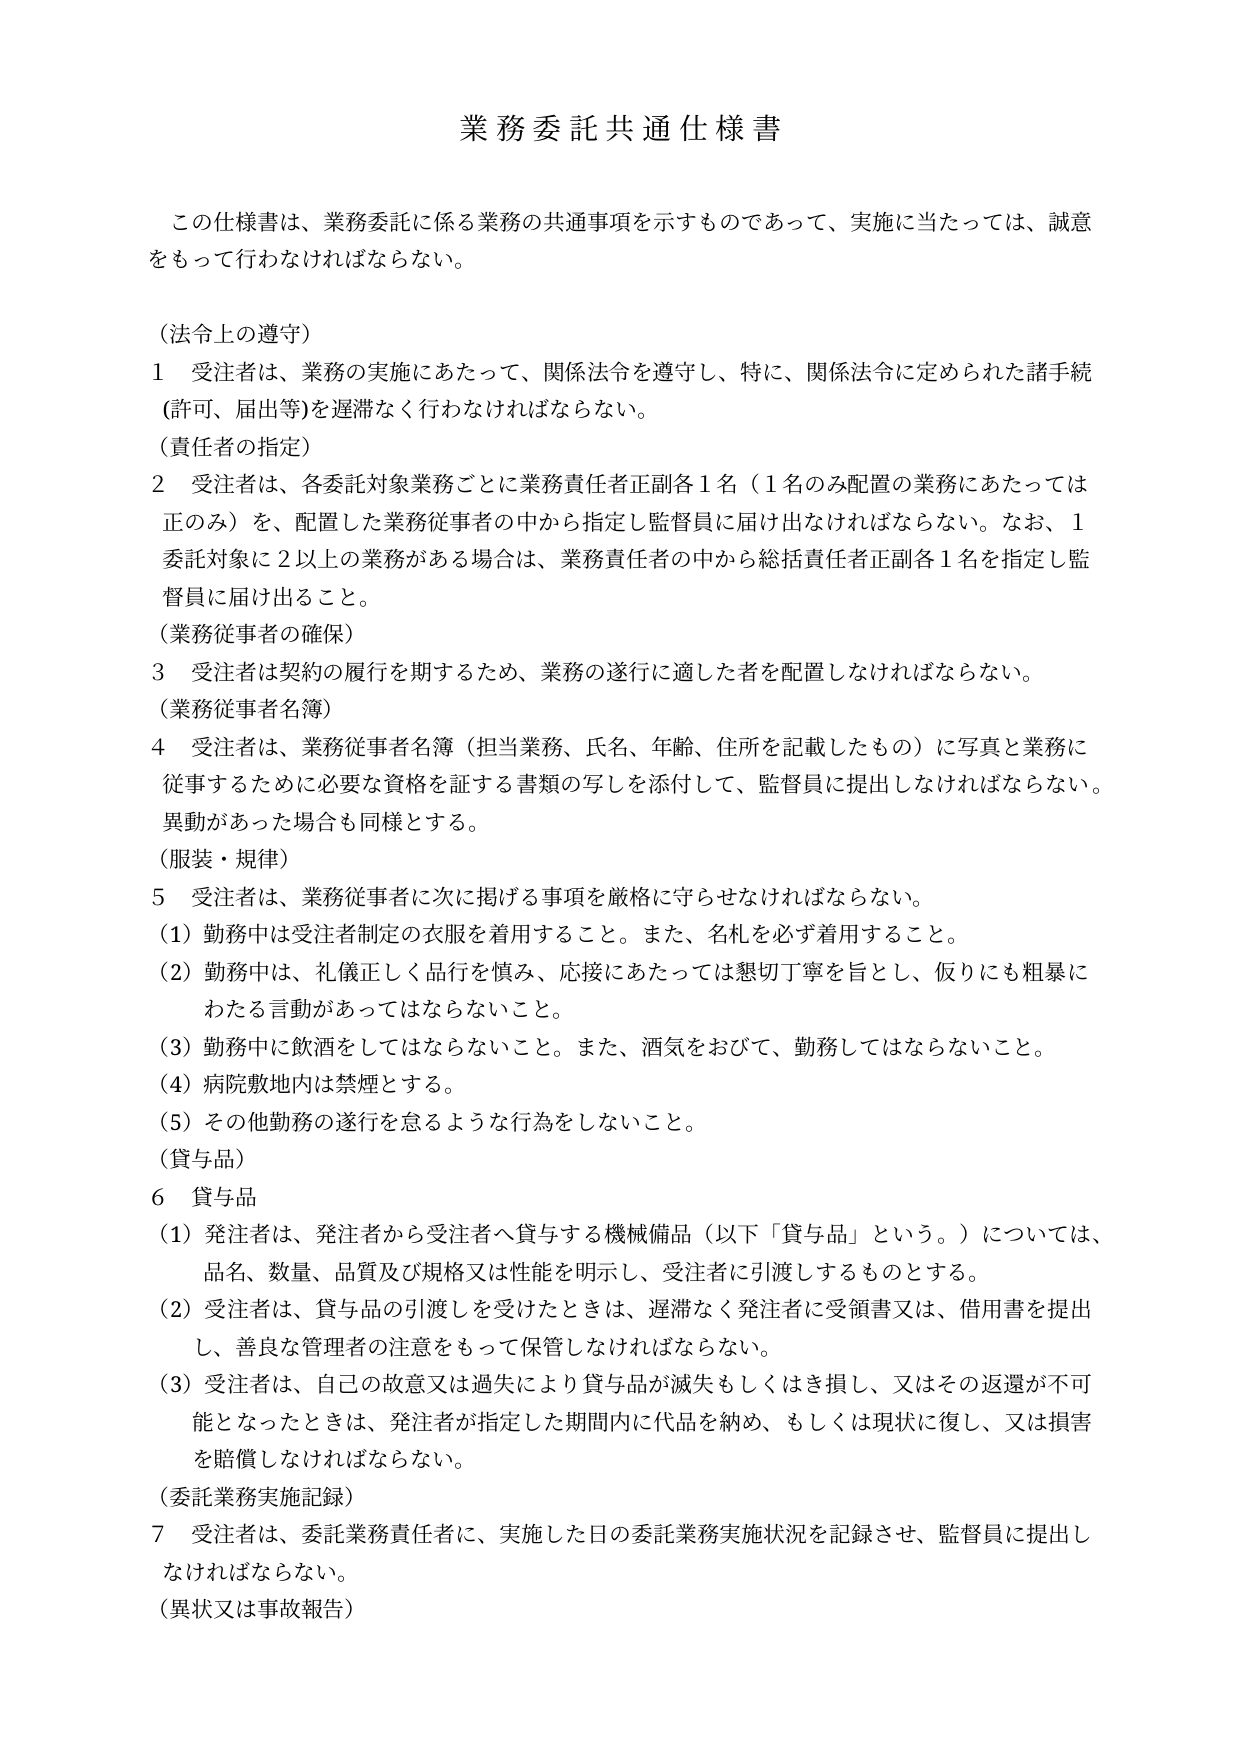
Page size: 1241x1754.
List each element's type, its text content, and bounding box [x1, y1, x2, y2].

text （業務従事者名簿） [148, 689, 1092, 727]
text 業 務 委 託 共 通 仕 様 書 [148, 89, 1092, 164]
text （責任者の指定） [148, 427, 1092, 464]
text ４ 受注者は、業務従事者名簿（担当業務、氏名、年齢、住所を記載したもの）に写真と業務に従事するために必要な資格を証する書類の写しを添付して、監督員に提出しなければならない。異動があった場合も同様とする。 [148, 727, 1092, 839]
text （1）発注者は、発注者から受注者へ貸与する機械備品（以下「貸与品」という。）については、品名、数量、品質及び規格又は性能を明示し、受注者に引渡しするものとする。 [148, 1214, 1092, 1289]
text （委託業務実施記録） [148, 1477, 1092, 1514]
text ７ 受注者は、委託業務責任者に、実施した日の委託業務実施状況を記録させ、監督員に提出しなければならない。 [148, 1514, 1092, 1589]
text （3）勤務中に飲酒をしてはならないこと。また、酒気をおびて、勤務してはならないこと。 [148, 1027, 1092, 1064]
text この仕様書は、業務委託に係る業務の共通事項を示すものであって、実施に当たっては、誠意をもって行わなければならない。 [148, 202, 1092, 277]
text （服装・規律） [148, 839, 1092, 877]
text （1）勤務中は受注者制定の衣服を着用すること。また、名札を必ず着用すること。 [148, 914, 1092, 952]
text （業務従事者の確保） [148, 614, 1092, 652]
text （2）勤務中は、礼儀正しく品行を慎み、応接にあたっては懇切丁寧を旨とし、仮りにも粗暴にわたる言動があってはならないこと。 [148, 952, 1092, 1027]
text （5）その他勤務の遂行を怠るような行為をしないこと。 [148, 1102, 1092, 1139]
text （貸与品） [148, 1139, 1092, 1177]
text （4）病院敷地内は禁煙とする。 [148, 1064, 1092, 1102]
text （異状又は事故報告） [148, 1589, 1092, 1627]
text （2）受注者は、貸与品の引渡しを受けたときは、遅滞なく発注者に受領書又は、借用書を提出し、善良な管理者の注意をもって保管しなければならない。 [148, 1289, 1092, 1364]
text ２ 受注者は、各委託対象業務ごとに業務責任者正副各１名（１名のみ配置の業務にあたっては正のみ）を、配置した業務従事者の中から指定し監督員に届け出なければならない。なお、１委託対象に２以上の業務がある場合は、業務責任者の中から総括責任者正副各１名を指定し監督員に届け出ること。 [148, 464, 1092, 614]
text ３ 受注者は契約の履行を期するため、業務の遂行に適した者を配置しなければならない。 [148, 652, 1092, 689]
text （法令上の遵守） [148, 314, 1092, 352]
text １ 受注者は、業務の実施にあたって、関係法令を遵守し、特に、関係法令に定められた諸手続(許可、届出等)を遅滞なく行わなければならない。 [148, 352, 1092, 427]
text （3）受注者は、自己の故意又は過失により貸与品が滅失もしくはき損し、又はその返還が不可能となったときは、発注者が指定した期間内に代品を納め、もしくは現状に復し、又は損害を賠償しなければならない。 [148, 1364, 1092, 1477]
text ５ 受注者は、業務従事者に次に掲げる事項を厳格に守らせなければならない。 [148, 877, 1092, 914]
text ６ 貸与品 [148, 1177, 1092, 1214]
